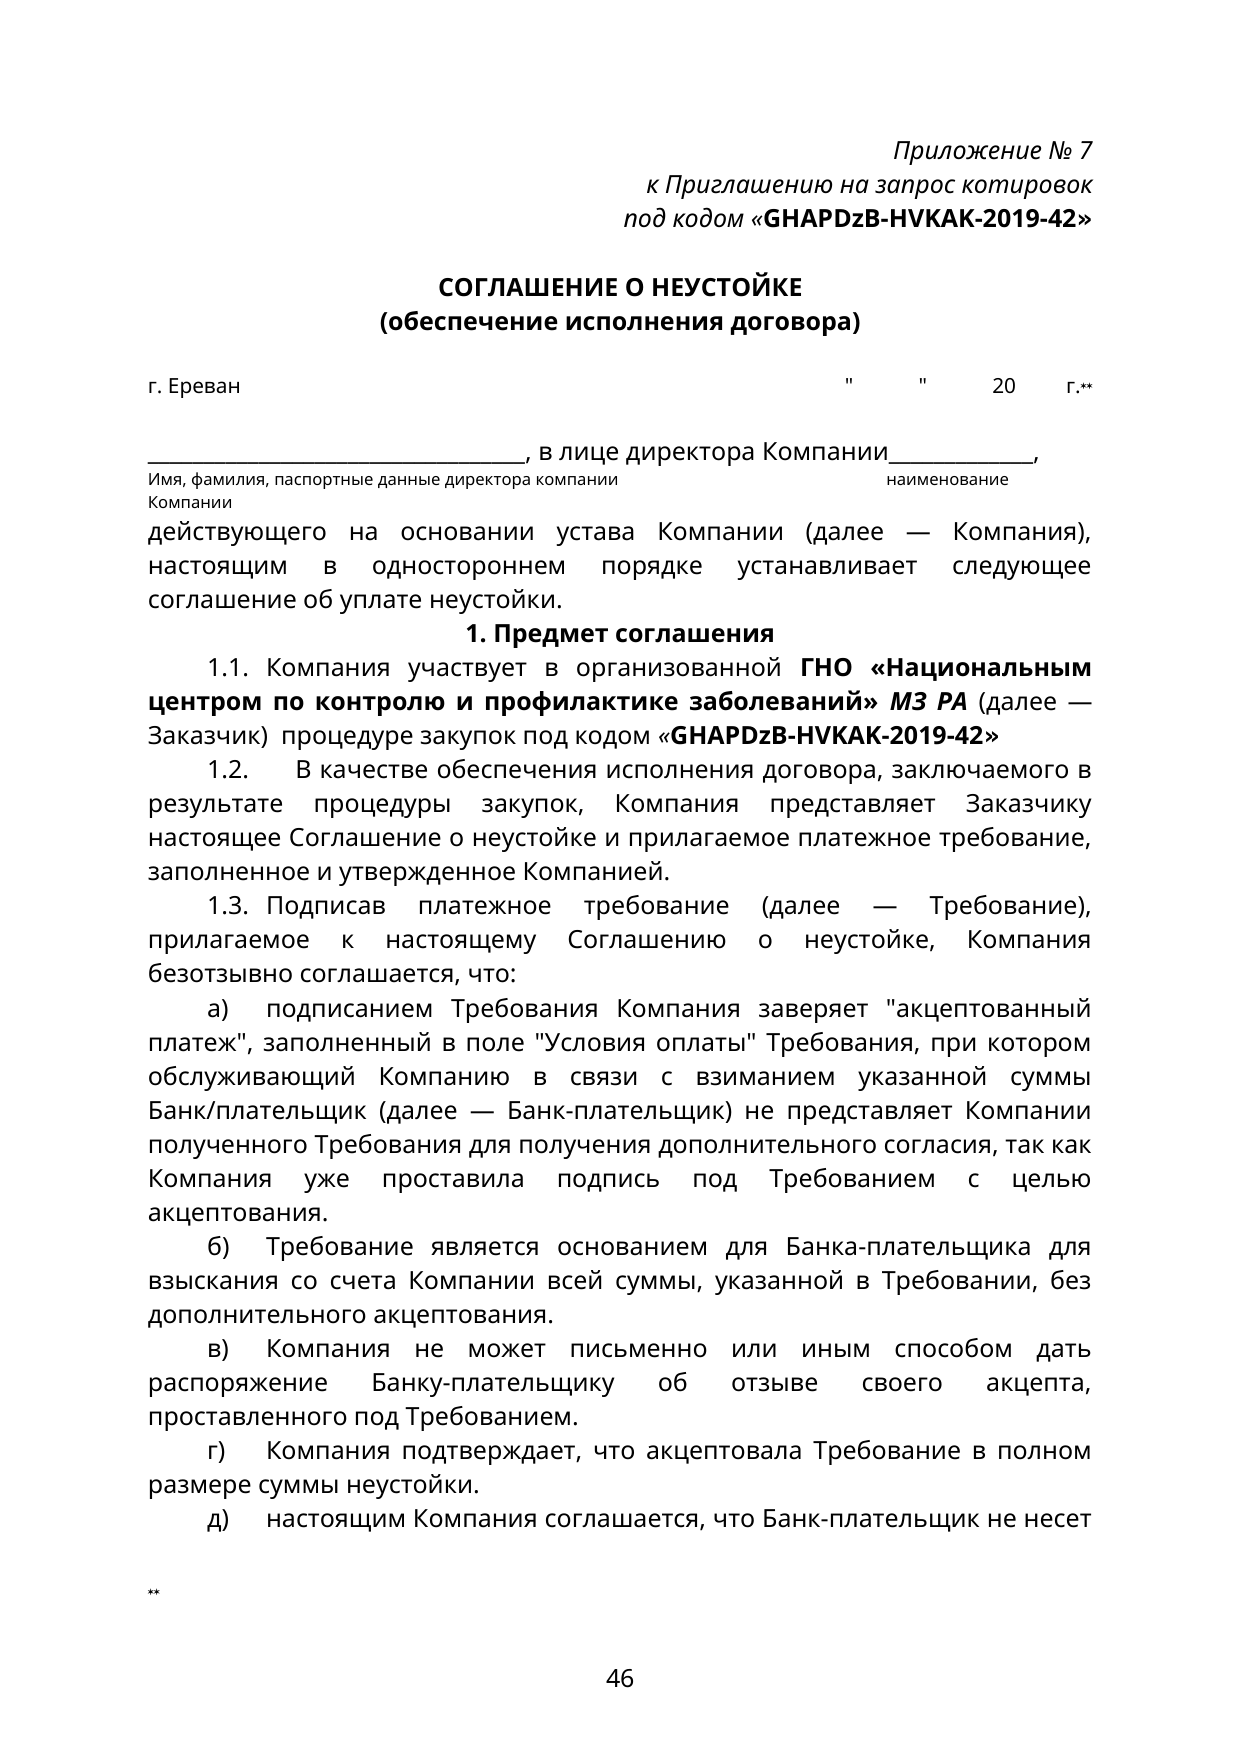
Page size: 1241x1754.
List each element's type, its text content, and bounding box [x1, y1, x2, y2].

text Приложение № 7 [148, 133, 1092, 167]
text СОГЛАШЕНИЕ О НЕУСТОЙКЕ (обеспечение исполнения договора) [148, 269, 1092, 337]
text __________________________________, в лице директора Компании_____________, [148, 434, 1092, 468]
table_header г. Ереван [136, 371, 620, 400]
text 1.2. В качестве обеспечения исполнения договора, заключаемого в результате процедуры закупок, Компания представляет Заказчику настоящее Соглашение о неустойке и прилагаемое платежное требование, заполненное и утвержденное Компанией. [148, 752, 1092, 888]
text б) Требование является основанием для Банка-плательщика для взыскания со счета Компании всей суммы, указанной в Требовании, без дополнительного акцептования. [148, 1229, 1092, 1331]
text Имя, фамилия, паспортные данные директора компании наименование Компании [148, 468, 1092, 513]
text действующего на основании устава Компании (далее — Компания), настоящим в одностороннем порядке устанавливает следующее соглашение об уплате неустойки. [148, 513, 1092, 616]
text г) Компания подтверждает, что акцептовала Требование в полном размере суммы неустойки. [148, 1433, 1092, 1501]
text 1.1. Компания участвует в организованной ГНО «Национальным центром по контролю и профилактике заболеваний» МЗ РА (далее — Заказчик) процедуре закупок под кодом «GHAPDzB-HVKAK-2019-42» [148, 649, 1092, 752]
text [148, 1501, 1092, 1535]
text к Приглашению на запрос котировок под кодом «GHAPDzB-HVKAK-2019-42» [148, 167, 1092, 235]
text 1. Предмет соглашения [148, 616, 1092, 649]
text в) Компания не может письменно или иным способом дать распоряжение Банку-плательщику об отзыве своего акцепта, проставленного под Требованием. [148, 1331, 1092, 1433]
text а) подписанием Требования Компания заверяет "акцептованный платеж", заполненный в поле "Условия оплаты" Требования, при котором обслуживающий Компанию в связи с взиманием указанной суммы Банк/плательщик (далее — Банк-плательщик) не представляет Компании полученного Требования для получения дополнительного согласия, так как Компания уже проставила подпись под Требованием с целью акцептования. [148, 990, 1092, 1229]
table_header " " 20 г. [620, 371, 1104, 400]
text 1.3. Подписав платежное требование (далее — Требование), прилагаемое к настоящему Соглашению о неустойке, Компания безотзывно соглашается, что: [148, 888, 1092, 990]
